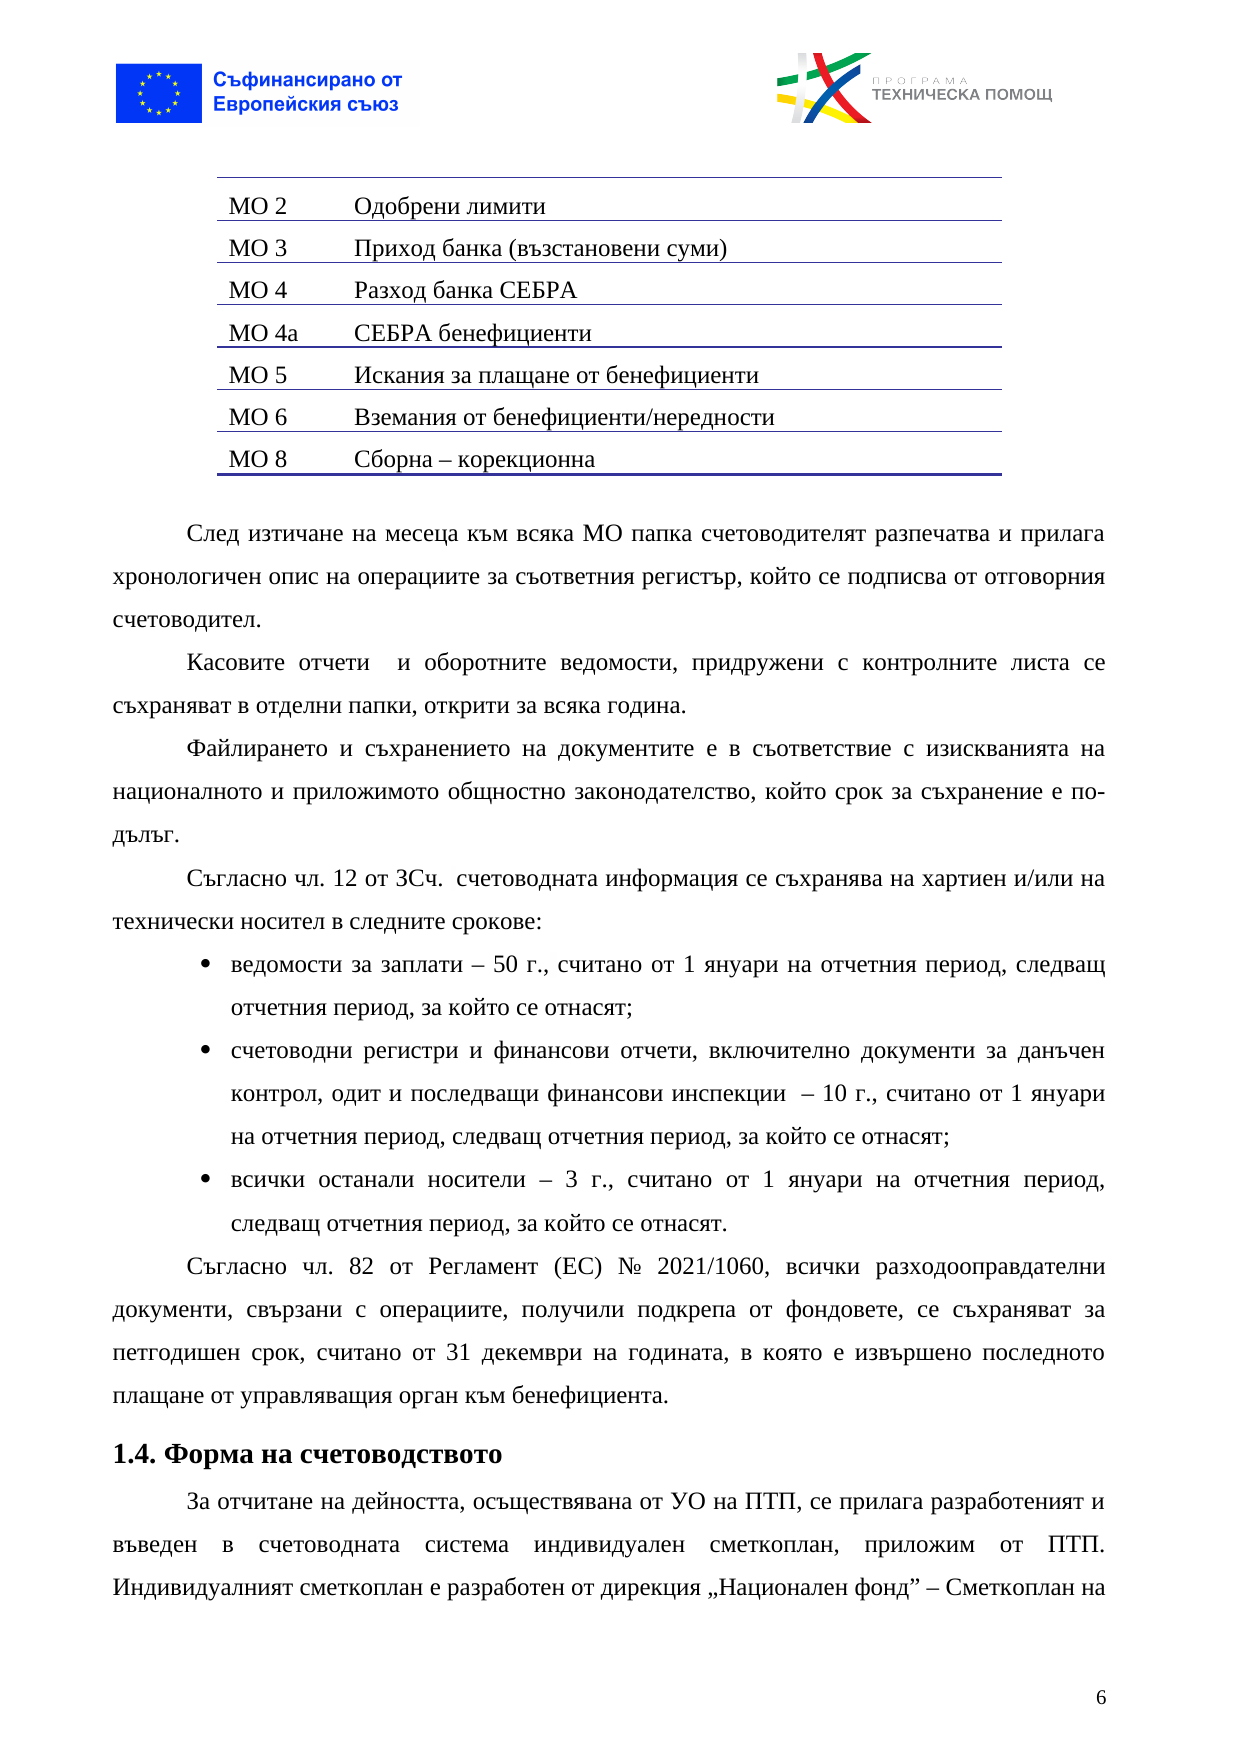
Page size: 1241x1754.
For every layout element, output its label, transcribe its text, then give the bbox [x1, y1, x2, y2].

table_cell Приход банка (възстановени суми) [343, 221, 1002, 262]
table_cell Искания за плащане от бенефициенти [343, 348, 1002, 389]
table_cell Вземания от бенефициенти/нередности [343, 390, 1002, 431]
table_cell МО 5 [217, 348, 343, 389]
text Съгласно чл. 12 от ЗСч. счетоводната информация се съхранява на хартиен и/или на технически носител в следните срокове: [112, 863, 1106, 934]
picture [772, 37, 1058, 127]
text Касовите отчети и оборотните ведомости, придружени с контролните листа се съхраняват в отделни папки, открити за всяка година. [112, 647, 1106, 719]
list счетоводни регистри и финансови отчети, включително документи за данъчен контрол, одит и последващи финансови инспекции – 10 г., считано от 1 януари на отчетния период, следващ отчетния период, за който се отнасят; [201, 1035, 1106, 1150]
text Файлирането и съхранението на документите е в съответствие с изискванията на националното и приложимото общностно законодателство, който срок за съхранение е по-дълъг. [112, 733, 1106, 848]
table_cell МО 4 [217, 263, 343, 304]
text След изтичане на месеца към всяка МО папка счетоводителят разпечатва и прилага хронологичен опис на операциите за съответния регистър, който се подписва от отговорния счетоводител. [112, 518, 1106, 633]
table_cell Одобрени лимити [343, 178, 1002, 219]
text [112, 1486, 1106, 1601]
table_cell МО 8 [217, 432, 343, 473]
table_cell МО 2 [217, 178, 343, 219]
table_cell СЕБРА бенефициенти [343, 305, 1002, 346]
table_cell МО 3 [217, 221, 343, 262]
table_cell МО 6 [217, 390, 343, 431]
text Съгласно чл. 82 от Регламент (ЕС) № 2021/1060, всички разходооправдателни документи, свързани с операциите, получили подкрепа от фондовете, се съхраняват за петгодишен срок, считано от 31 декември на годината, в която е извършено последното плащане от управляващия орган към бенефициента. [112, 1251, 1106, 1409]
table_cell Сборна – корекционна [343, 432, 1002, 473]
list всички останали носители – 3 г., считано от 1 януари на отчетния период, следващ отчетния период, за който се отнасят. [201, 1164, 1106, 1236]
table_cell Разход банка СЕБРА [343, 263, 1002, 304]
list ведомости за заплати – 50 г., считано от 1 януари на отчетния период, следващ отчетния период, за който се отнасят; [201, 949, 1106, 1021]
picture [112, 60, 421, 127]
text 1.4. Форма на счетоводството [112, 1436, 1106, 1469]
table_cell МО 4а [217, 305, 343, 346]
